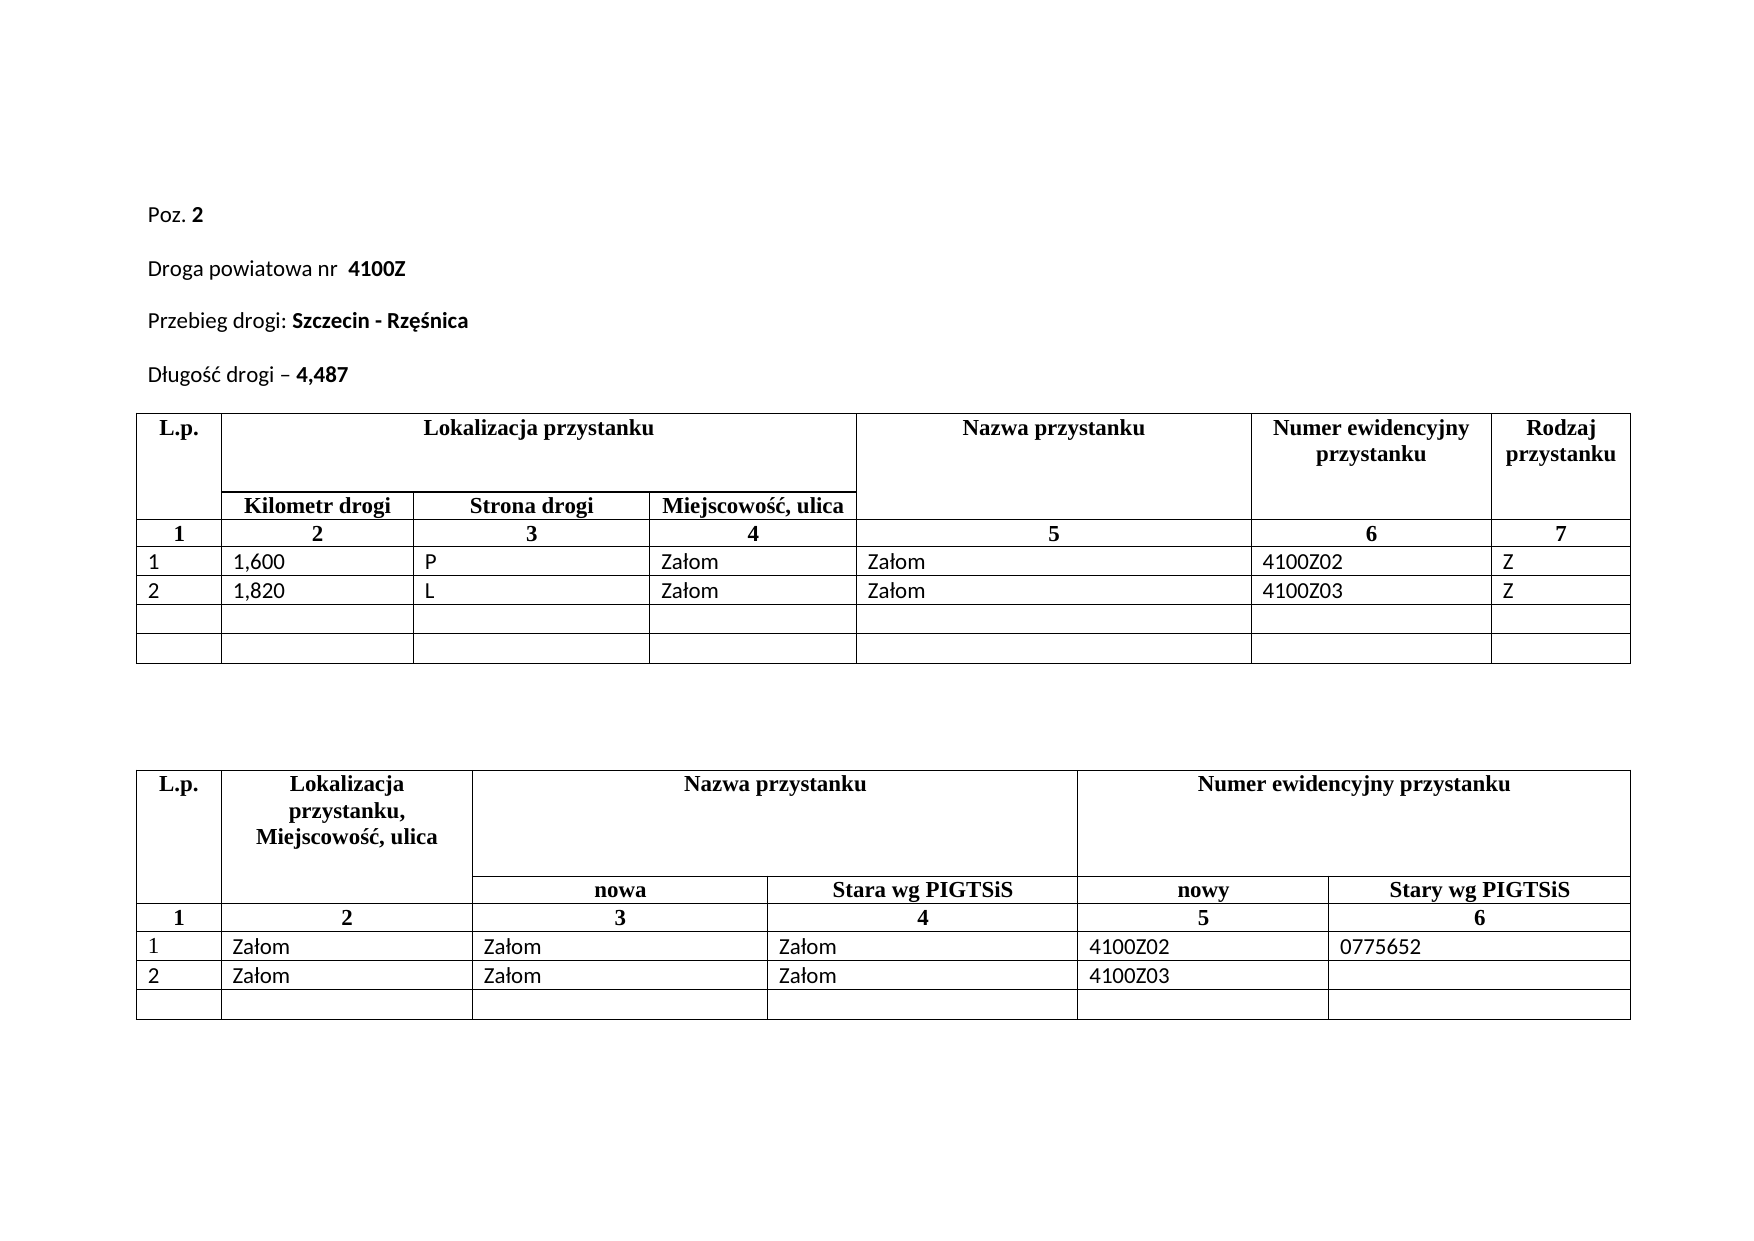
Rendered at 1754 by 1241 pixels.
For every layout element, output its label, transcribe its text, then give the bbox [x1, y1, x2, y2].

table_cell Załom [768, 932, 1077, 960]
table_cell 7 [1492, 520, 1630, 546]
table_cell Załom [857, 576, 1251, 604]
table_cell 2 [222, 904, 472, 931]
table_cell Załom [650, 547, 856, 575]
table_cell 6 [1329, 904, 1630, 931]
table_header Lokalizacja przystanku, Miejscowość, ulica [222, 771, 472, 903]
table_cell 4100Z02 [1078, 932, 1328, 960]
table_cell [414, 634, 649, 662]
table_cell [650, 634, 856, 662]
table_header L.p. [137, 414, 221, 519]
table_cell Załom [473, 932, 767, 960]
table_cell 5 [1078, 904, 1328, 931]
table_cell 4100Z03 [1078, 961, 1328, 989]
table_header Nazwa przystanku [473, 771, 1077, 876]
table_cell [857, 605, 1251, 633]
table_cell [768, 990, 1077, 1018]
table_cell [1252, 605, 1491, 633]
table_cell 1 [137, 932, 221, 960]
table_cell Załom [222, 961, 472, 989]
table_cell 1,820 [222, 576, 413, 604]
text Droga powiatowa nr 4100Z [148, 254, 1606, 282]
text Przebieg drogi: Szczecin - Rzęśnica [148, 307, 1606, 335]
table_cell [473, 990, 767, 1018]
table_cell 1 [137, 904, 221, 931]
table_cell 4 [768, 904, 1077, 931]
table_cell [222, 605, 413, 633]
table_cell [1492, 634, 1630, 662]
table_cell 2 [222, 520, 413, 546]
table_cell [137, 605, 221, 633]
table_cell 1 [137, 520, 221, 546]
table_cell Załom [768, 961, 1077, 989]
text Długość drogi – 4,487 [148, 360, 1606, 388]
table_cell [1078, 990, 1328, 1018]
table_header Numer ewidencyjny przystanku [1078, 771, 1630, 876]
table_cell [222, 990, 472, 1018]
table_cell [1492, 605, 1630, 633]
table_cell 1,600 [222, 547, 413, 575]
table_cell Załom [473, 961, 767, 989]
table_cell [1252, 634, 1491, 662]
table_header Nazwa przystanku [857, 414, 1251, 519]
table_header Lokalizacja przystanku [222, 414, 856, 491]
table_cell 4100Z02 [1252, 547, 1491, 575]
table_cell [414, 605, 649, 633]
table_header L.p. [137, 771, 221, 903]
table_cell Stary wg PIGTSiS [1329, 877, 1630, 903]
table_cell Załom [222, 932, 472, 960]
table_cell nowa [473, 877, 767, 903]
table_cell Z [1492, 547, 1630, 575]
table_cell 0775652 [1329, 932, 1630, 960]
table_cell 4 [650, 520, 856, 546]
table_cell Kilometr drogi [222, 493, 413, 519]
table_cell [1329, 961, 1630, 989]
table_header Numer ewidencyjny przystanku [1252, 414, 1491, 519]
table_cell nowy [1078, 877, 1328, 903]
table_cell Załom [650, 576, 856, 604]
table_cell 1 [137, 547, 221, 575]
table_cell 2 [137, 961, 221, 989]
table_cell 2 [137, 576, 221, 604]
table_cell Stara wg PIGTSiS [768, 877, 1077, 903]
table_cell P [414, 547, 649, 575]
table_cell Miejscowość, ulica [650, 493, 856, 519]
table_cell [137, 634, 221, 662]
table_cell Z [1492, 576, 1630, 604]
table_cell L [414, 576, 649, 604]
table_cell Strona drogi [414, 493, 649, 519]
table_cell [650, 605, 856, 633]
table_cell 6 [1252, 520, 1491, 546]
table_cell [857, 634, 1251, 662]
table_cell [222, 634, 413, 662]
table_cell 5 [857, 520, 1251, 546]
text Poz. 2 [148, 201, 1606, 229]
table_cell 3 [473, 904, 767, 931]
table_cell 4100Z03 [1252, 576, 1491, 604]
table_header Rodzaj przystanku [1492, 414, 1630, 519]
table_cell Załom [857, 547, 1251, 575]
table_cell 3 [414, 520, 649, 546]
table_cell [137, 990, 221, 1018]
table_cell [1329, 990, 1630, 1018]
